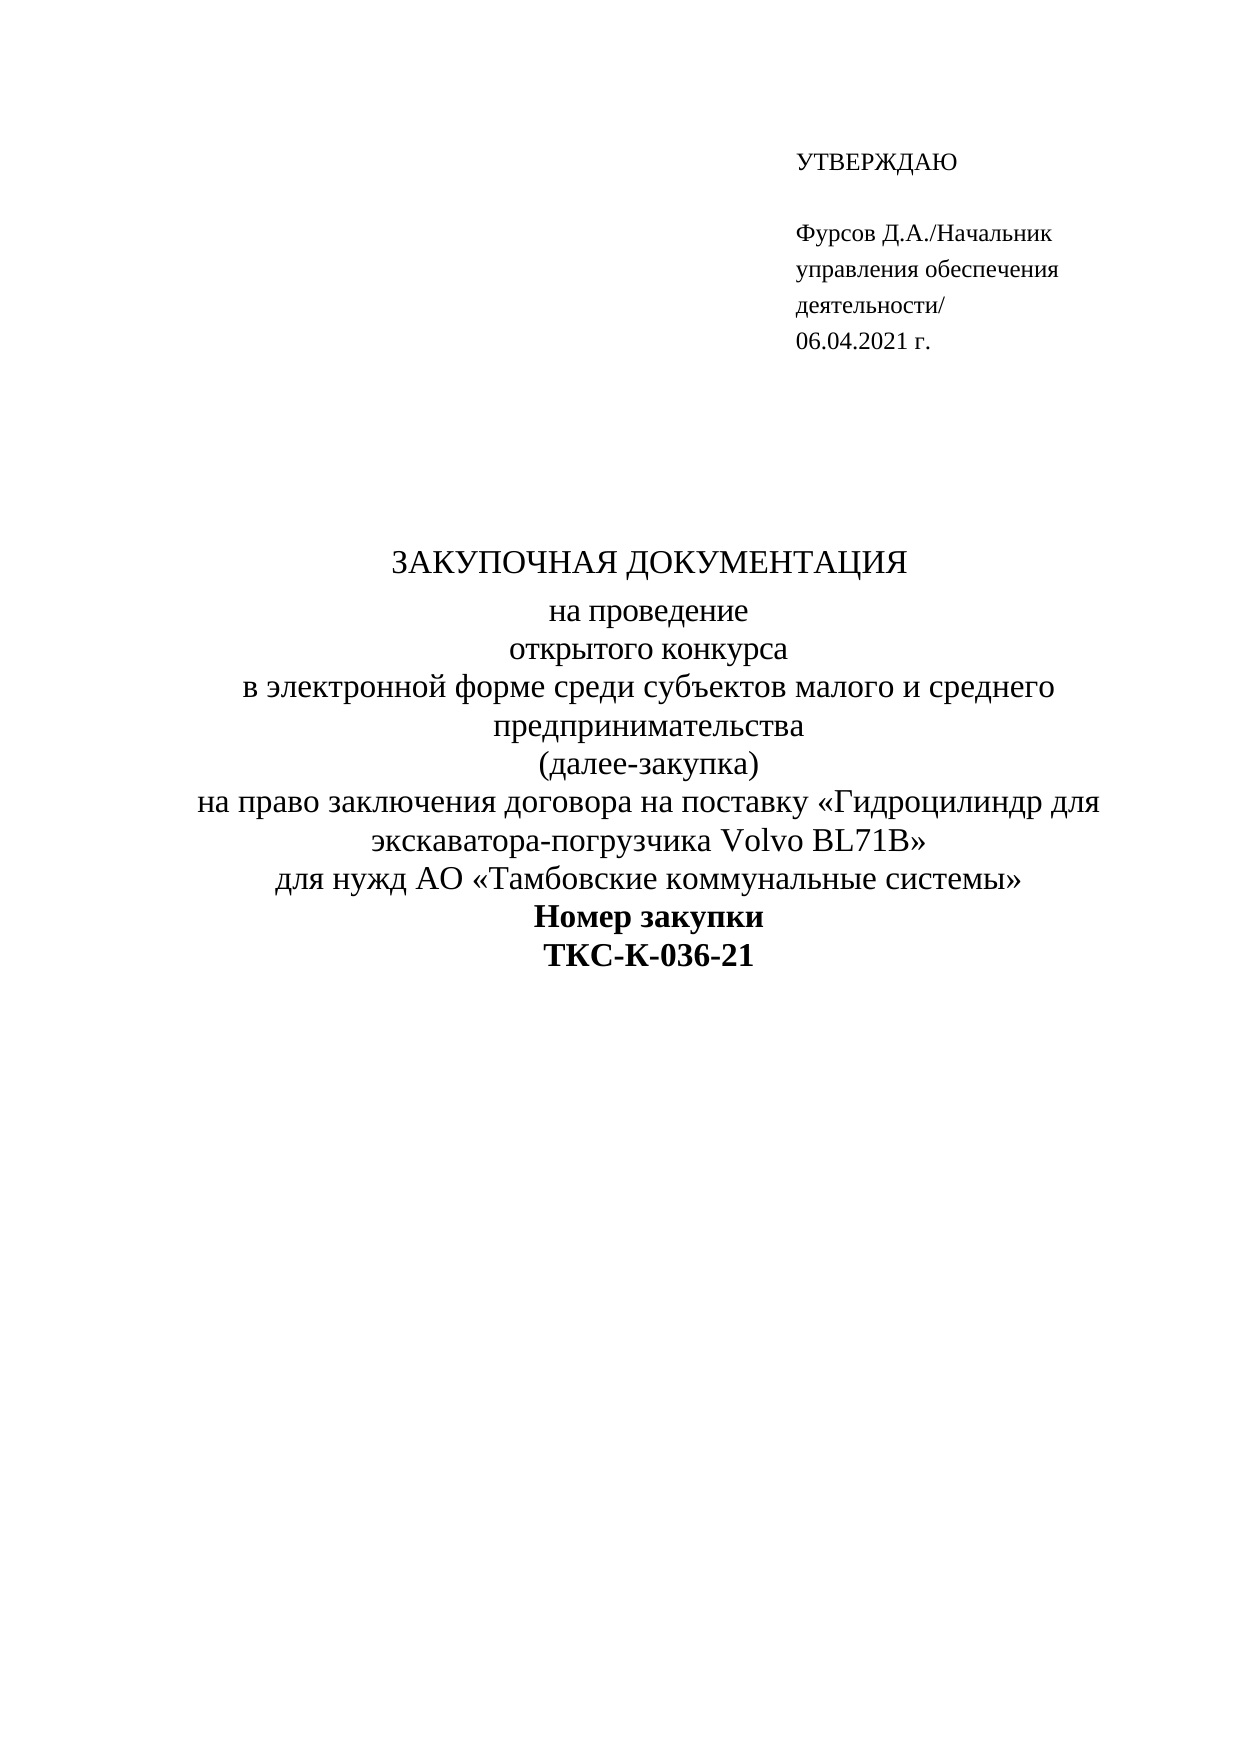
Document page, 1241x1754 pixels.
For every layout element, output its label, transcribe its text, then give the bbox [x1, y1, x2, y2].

text ТКС-К-036-21 [131, 935, 1166, 973]
text для нужд АО «Тамбовские коммунальные системы» [131, 858, 1166, 897]
text в электронной форме среди субъектов малого и среднего предпринимательства [131, 667, 1166, 743]
text на проведение [131, 590, 1166, 628]
text открытого конкурса [131, 628, 1166, 667]
text (далее-закупка) [131, 743, 1166, 782]
text на право заключения договора на поставку «Гидроцилиндр для экскаватора-погрузчика Volvo BL71B» [131, 782, 1166, 858]
text Номер закупки [131, 897, 1166, 935]
text 06.04.2021 г. [796, 326, 1168, 355]
text УТВЕРЖДАЮ [796, 147, 1168, 175]
text Фурсов Д.А./Начальник управления обеспечения деятельности/ [796, 218, 1168, 319]
text ЗАКУПОЧНАЯ ДОКУМЕНТАЦИЯ [131, 542, 1168, 580]
